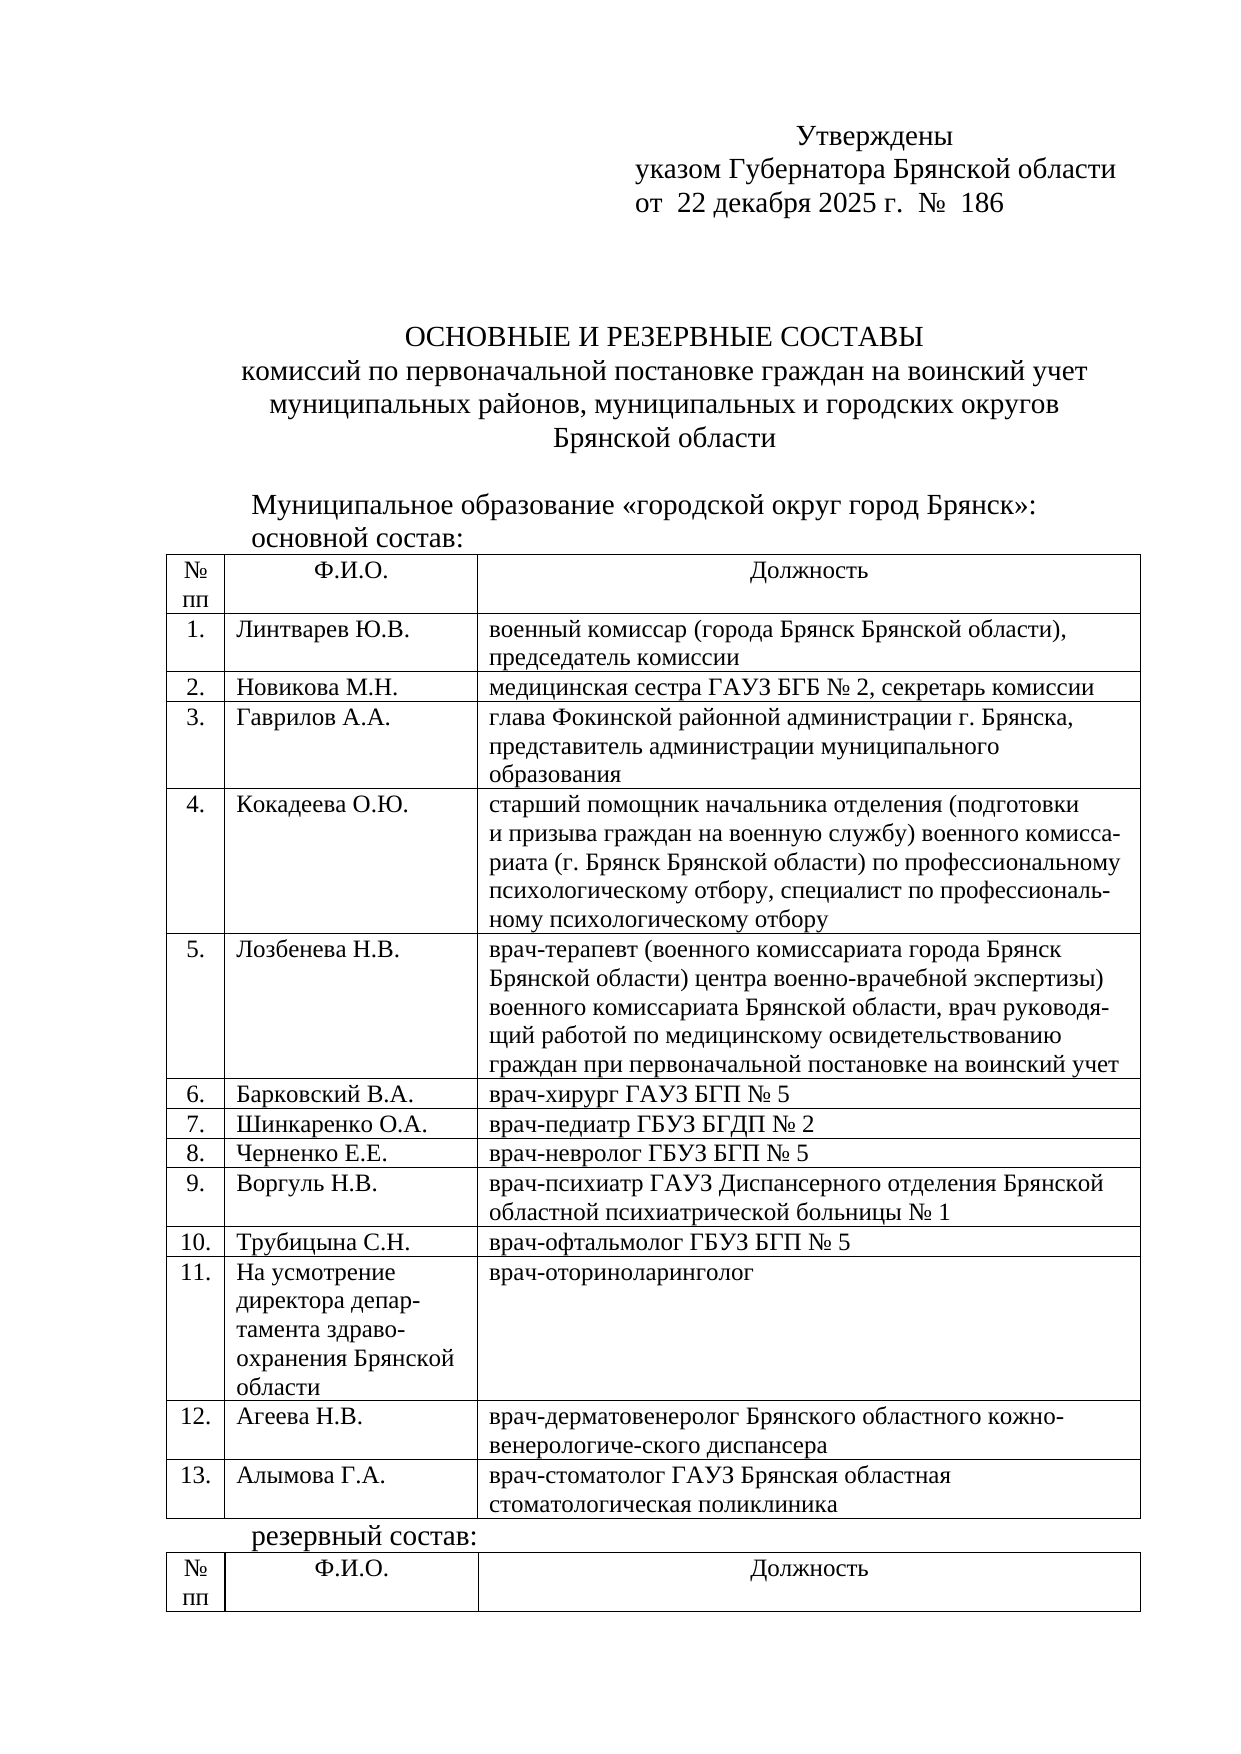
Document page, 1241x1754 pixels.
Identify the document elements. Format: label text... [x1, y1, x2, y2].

table_header Должность [478, 555, 1140, 613]
table_cell 8. [167, 1139, 224, 1167]
text Утверждены [177, 118, 1152, 152]
table_cell Линтварев Ю.В. [225, 614, 477, 671]
table_cell Агеева Н.В. [225, 1401, 477, 1459]
table_cell 11. [167, 1257, 224, 1400]
table_cell 9. [167, 1168, 224, 1226]
table_cell медицинская сестра ГАУЗ БГБ № 2, секретарь комиссии [478, 672, 1140, 701]
table_cell 7. [167, 1109, 224, 1137]
table_cell 10. [167, 1227, 224, 1256]
table_cell На усмотрение директора депар-тамента здраво-охранения Брянской области [225, 1257, 477, 1400]
table_cell 6. [167, 1079, 224, 1108]
table_cell 1. [167, 614, 224, 671]
table_cell врач-невролог ГБУЗ БГП № 5 [478, 1139, 1140, 1167]
table_cell 4. [167, 789, 224, 933]
table_cell Шинкаренко О.А. [225, 1109, 477, 1137]
table_cell врач-педиатр ГБУЗ БГДП № 2 [478, 1109, 1140, 1137]
text муниципальных районов, муниципальных и городских округов [177, 386, 1152, 420]
text комиссий по первоначальной постановке граждан на воинский учет [177, 353, 1152, 386]
table_cell 5. [167, 934, 224, 1078]
table_cell 3. [167, 702, 224, 788]
table_cell Новикова М.Н. [225, 672, 477, 701]
table_cell Черненко Е.Е. [225, 1139, 477, 1167]
text резервный состав: [177, 1518, 1152, 1552]
table_cell Воргуль Н.В. [225, 1168, 477, 1226]
table_cell 12. [167, 1401, 224, 1459]
table_header Должность [479, 1553, 1140, 1611]
table_cell врач-офтальмолог ГБУЗ БГП № 5 [478, 1227, 1140, 1256]
table_header Ф.И.О. [226, 1553, 478, 1611]
table_cell старший помощник начальника отделения (подготовки и призыва граждан на военную службу) военного комисса-риата (г. Брянск Брянской области) по профессиональному психологическому отбору, специалист по профессиональ-ному психологическому отбору [478, 789, 1140, 933]
table_header № пп [167, 555, 224, 613]
table_cell Алымова Г.А. [225, 1460, 477, 1517]
text указом Губернатора Брянской области [177, 152, 1152, 185]
text Муниципальное образование «городской округ город Брянск»: [177, 487, 1152, 521]
text от 22 декабря 2025 г. № 186 [177, 185, 1152, 219]
table_cell врач-стоматолог ГАУЗ Брянская областная стоматологическая поликлиника [478, 1460, 1140, 1517]
table_header № пп [167, 1553, 224, 1611]
table_cell врач-психиатр ГАУЗ Диспансерного отделения Брянской областной психиатрической больницы № 1 [478, 1168, 1140, 1226]
table_cell врач-хирург ГАУЗ БГП № 5 [478, 1079, 1140, 1108]
table_cell глава Фокинской районной администрации г. Брянска, представитель администрации муниципального образования [478, 702, 1140, 788]
table_cell Барковский В.А. [225, 1079, 477, 1108]
table_cell врач-дерматовенеролог Брянского областного кожно-венерологиче-ского диспансера [478, 1401, 1140, 1459]
table_cell врач-оториноларинголог [478, 1257, 1140, 1400]
table_cell военный комиссар (города Брянск Брянской области), председатель комиссии [478, 614, 1140, 671]
text Брянской области [177, 420, 1152, 453]
table_cell Кокадеева О.Ю. [225, 789, 477, 933]
table_cell 2. [167, 672, 224, 701]
table_cell 13. [167, 1460, 224, 1517]
text ОСНОВНЫЕ И РЕЗЕРВНЫЕ СОСТАВЫ [177, 319, 1152, 353]
text основной состав: [177, 521, 1152, 554]
table_cell Лозбенева Н.В. [225, 934, 477, 1078]
table_cell Гаврилов А.А. [225, 702, 477, 788]
table_header Ф.И.О. [225, 555, 477, 613]
table_cell Трубицына С.Н. [225, 1227, 477, 1256]
table_cell врач-терапевт (военного комиссариата города Брянск Брянской области) центра военно-врачебной экспертизы) военного комиссариата Брянской области, врач руководя-щий работой по медицинскому освидетельствованию граждан при первоначальной постановке на воинский учет [478, 934, 1140, 1078]
